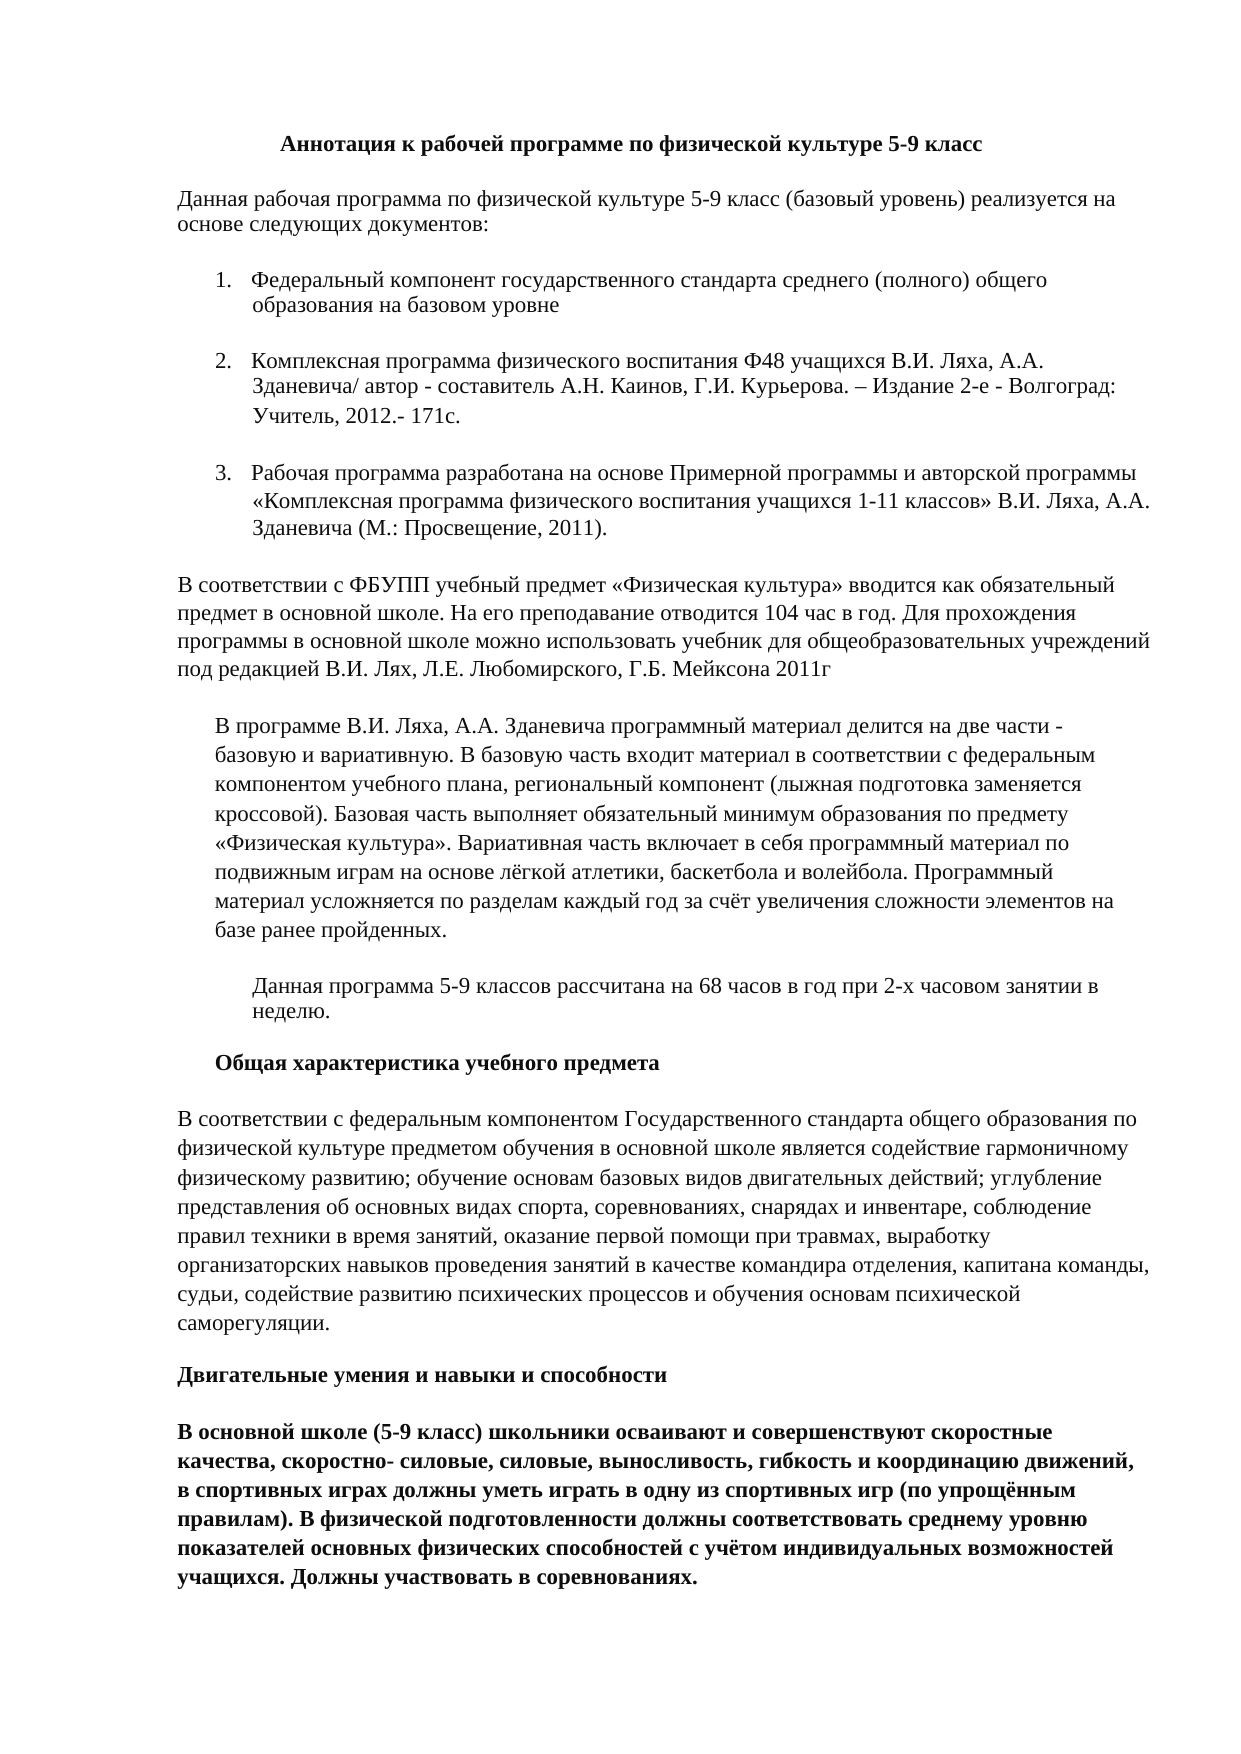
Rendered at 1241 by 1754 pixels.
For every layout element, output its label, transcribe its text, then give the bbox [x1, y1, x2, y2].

text Аннотация к рабочей программе по физической культуре 5-9 класс [177, 130, 1153, 156]
text В основной школе (5-9 класс) школьники осваивают и совершенствуют скоростные качества, скоростно- силовые, силовые, выносливость, гибкость и координацию движений, в спортивных играх должны уметь играть в одну из спортивных игр (по упрощённым правилам). В физической подготовленности должны соответствовать среднему уровню показателей основных физических способностей с учётом индивидуальных возможностей учащихся. Должны участвовать в соревнованиях. [177, 1418, 1136, 1589]
list Комплексная программа физического воспитания Ф48 учащихся В.И. Ляха, А.А. Зданевича/ автор - составитель А.Н. Каинов, Г.И. Курьерова. – Издание 2-е - Волгоград: [215, 348, 1130, 399]
list Федеральный компонент государственного стандарта среднего (полного) общего образования на базовом уровне [215, 267, 1048, 318]
text Данная программа 5-9 классов рассчитана на 68 часов в год при 2-х часовом занятии в неделю. [252, 973, 1101, 1024]
text В программе В.И. Ляха, А.А. Зданевича программный материал делится на две части - базовую и вариативную. В базовую часть входит материал в соответствии с федеральным компонентом учебного плана, региональный компонент (лыжная подготовка заменяется кроссовой). Базовая часть выполняет обязательный минимум образования по предмету «Физическая культура». Вариативная часть включает в себя программный материал по подвижным играм на основе лёгкой атлетики, баскетбола и волейбола. Программный материал усложняется по разделам каждый год за счёт увеличения сложности элементов на базе ранее пройденных. [214, 712, 1117, 943]
text В соответствии с федеральным компонентом Государственного стандарта общего образования по физической культуре предметом обучения в основной школе является содействие гармоничному физическому развитию; обучение основам базовых видов двигательных действий; углубление представления об основных видах спорта, соревнованиях, снарядах и инвентаре, соблюдение правил техники в время занятий, оказание первой помощи при травмах, выработку организаторских навыков проведения занятий в качестве командира отделения, капитана команды, судьи, содействие развитию психических процессов и обучения основам психической саморегуляции. [177, 1105, 1153, 1336]
text Двигательные умения и навыки и способности [177, 1361, 1153, 1387]
text Учитель, 2012.- 171с. [252, 403, 1153, 429]
list соответствии с ФБУПП учебный предмет «Физическая культура» вводится как обязательный предмет в основной школе. На его преподавание отводится 104 час в год. Для прохождения программы в основной школе можно использовать учебник для общеобразовательных учреждений под редакцией В.И. Лях, Л.Е. Любомирского, Г.Б. Мейксона 2011г [177, 571, 1153, 682]
list Рабочая программа разработана на основе Примерной программы и авторской программы «Комплексная программа физического воспитания учащихся 1-11 классов» В.И. Ляха, А.А. Зданевича (М.: Просвещение, 2011). [215, 459, 1153, 541]
text Данная рабочая программа по физической культуре 5-9 класс (базовый уровень) реализуется на основе следующих документов: [177, 186, 1117, 236]
text Общая характеристика учебного предмета [214, 1049, 1153, 1075]
